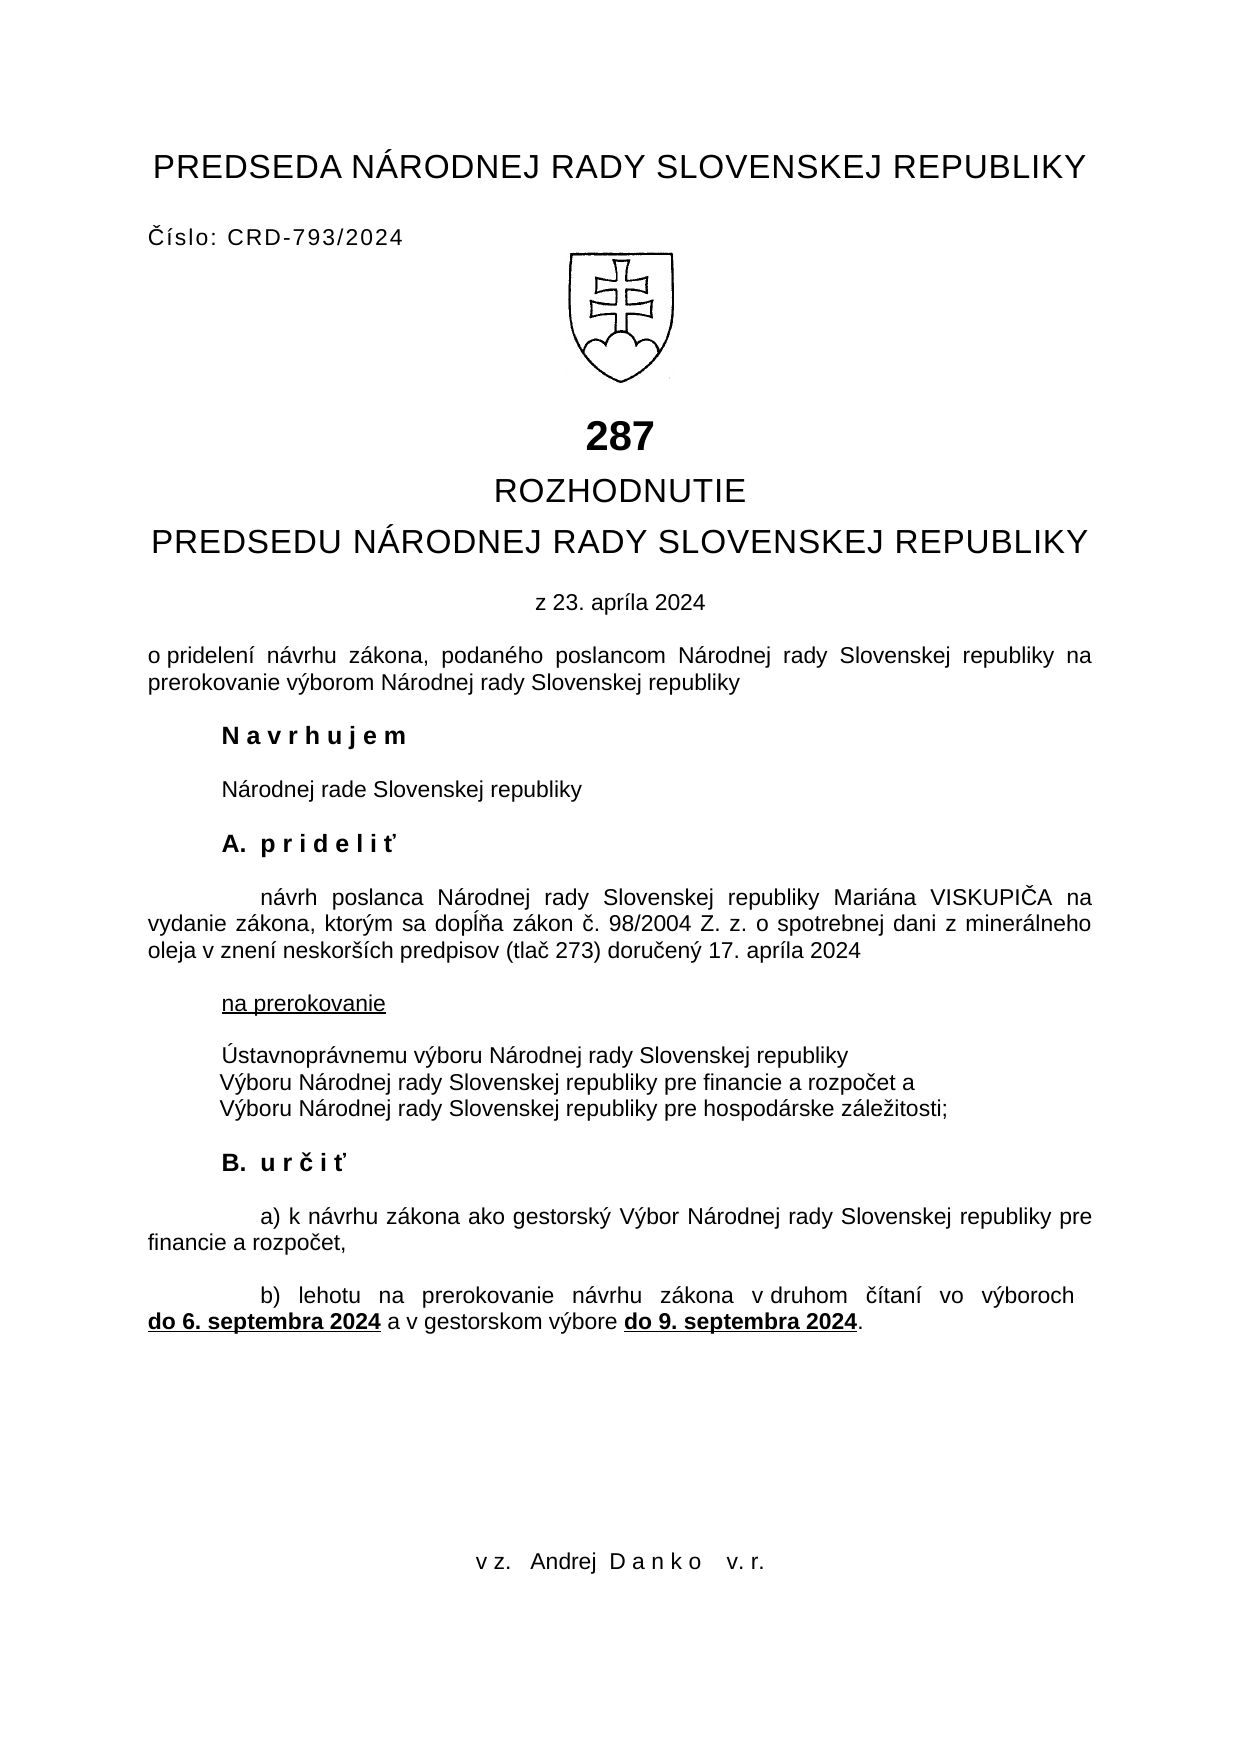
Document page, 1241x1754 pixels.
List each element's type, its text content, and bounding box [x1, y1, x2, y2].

text Ústavnoprávnemu výboru Národnej rady Slovenskej republiky [207, 1042, 1093, 1068]
text Národnej rade Slovenskej republiky [148, 776, 1093, 803]
text z 23. apríla 2024 [148, 589, 1093, 616]
text b) lehotu na prerokovanie návrhu zákona v druhom čítaní vo výboroch do 6. septembra 2024 a v gestorskom výbore do 9. septembra 2024. [148, 1282, 1093, 1334]
text návrh poslanca Národnej rady Slovenskej republiky Mariána VISKUPIČA na vydanie zákona, ktorým sa dopĺňa zákon č. 98/2004 Z. z. o spotrebnej dani z minerálneho oleja v znení neskorších predpisov (tlač 273) doručený 17. apríla 2024 [148, 884, 1093, 963]
text A. p r i d e l i ť [148, 829, 1093, 858]
text na prerokovanie [207, 989, 1093, 1016]
text B. u r č i ť [148, 1148, 1093, 1176]
text o pridelení návrhu zákona, podaného poslancom Národnej rady Slovenskej republiky na prerokovanie výborom Národnej rady Slovenskej republiky [148, 642, 1093, 695]
text N a v r h u j e m [148, 721, 1093, 750]
picture [563, 250, 677, 386]
text v z. Andrej D a n k o v. r. [148, 1548, 1093, 1574]
text Výboru Národnej rady Slovenskej republiky pre financie a rozpočet a [207, 1068, 1093, 1095]
text Výboru Národnej rady Slovenskej republiky pre hospodárske záležitosti; [207, 1095, 1093, 1121]
text Číslo: CRD-793/2024 [148, 223, 1093, 250]
subtitle PREDSEDA NÁRODNEJ RADY SLOVENSKEJ REPUBLIKY [148, 148, 1093, 186]
subtitle ROZHODNUTIE [148, 471, 1093, 510]
subtitle PREDSEDU NÁRODNEJ RADY SLOVENSKEJ REPUBLIKY [148, 522, 1093, 561]
text a) k návrhu zákona ako gestorský Výbor Národnej rady Slovenskej republiky pre financie a rozpočet, [148, 1203, 1093, 1255]
text 287 [148, 411, 1093, 459]
